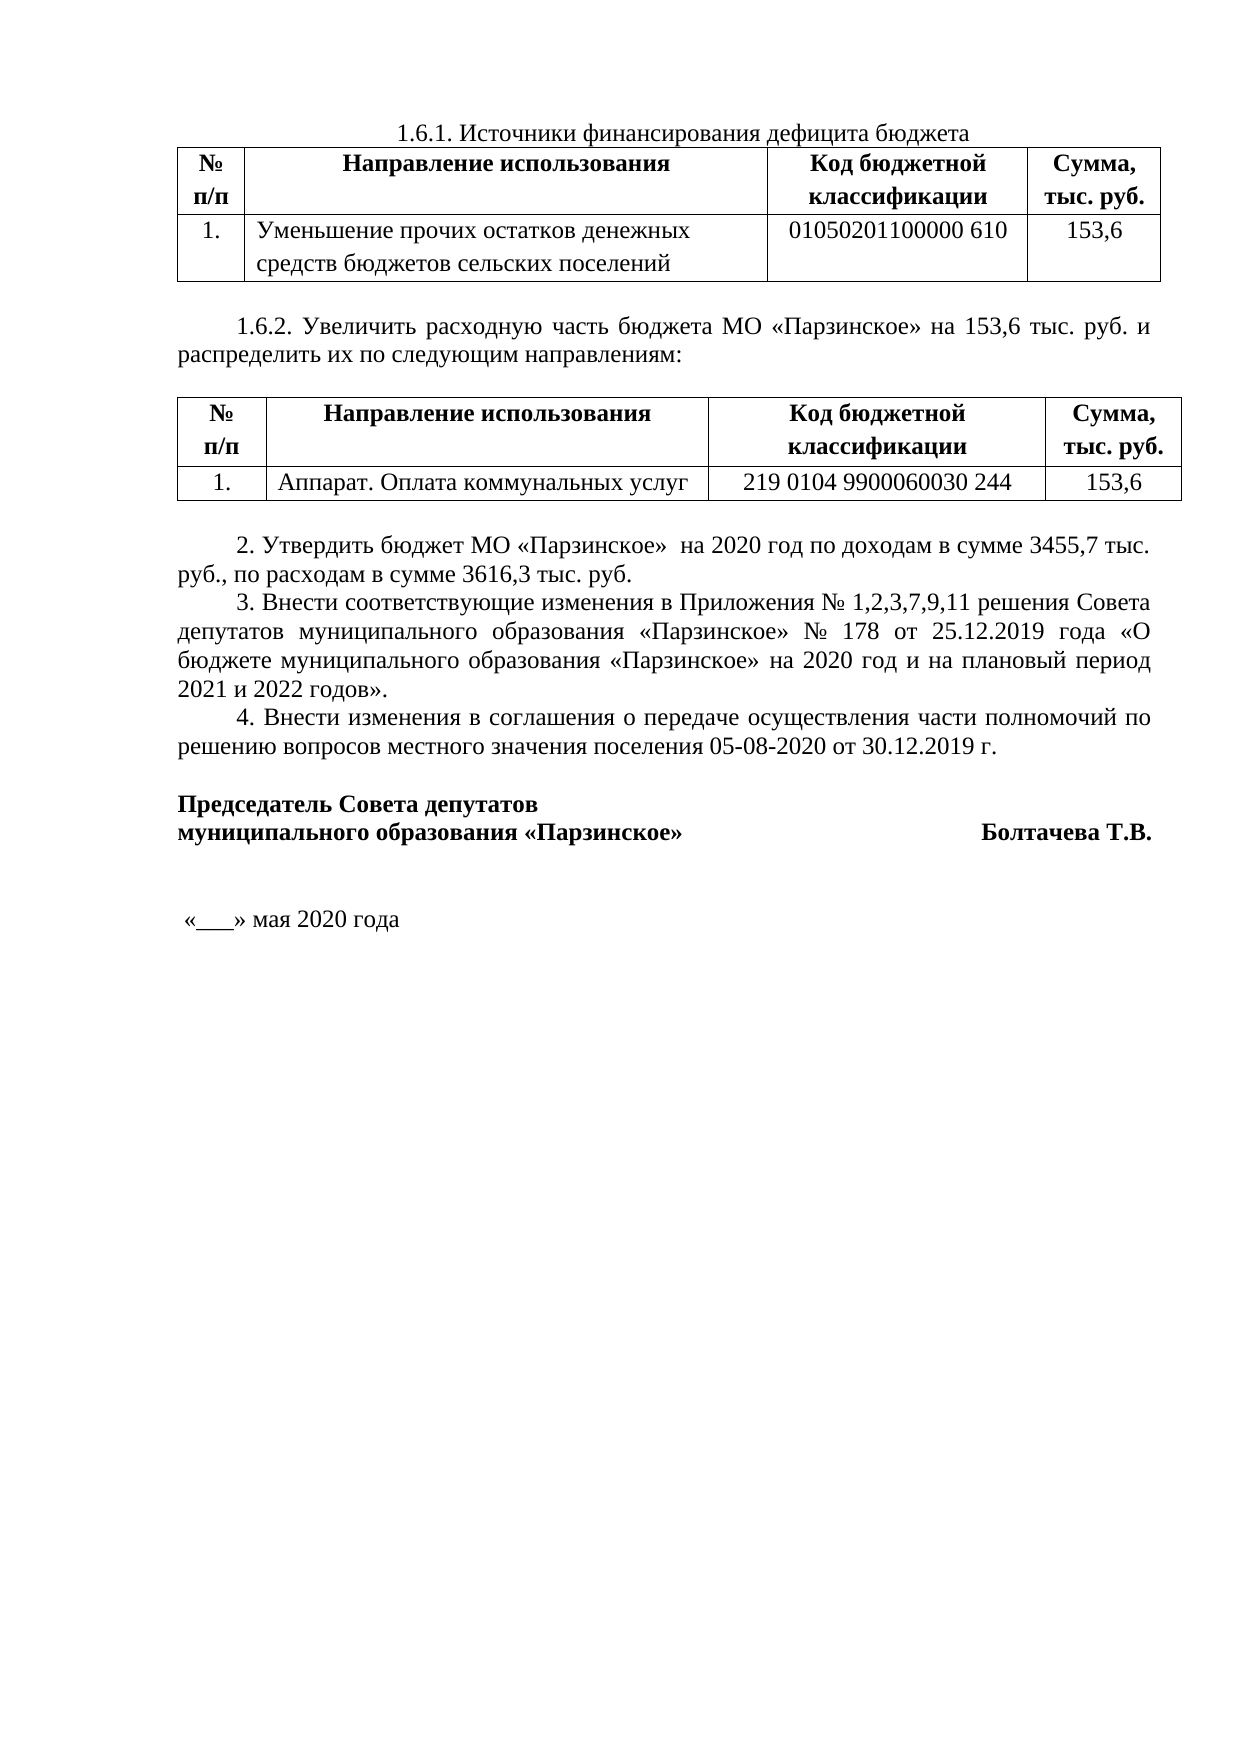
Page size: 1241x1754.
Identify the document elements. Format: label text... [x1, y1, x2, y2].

table_cell 1. [178, 215, 244, 281]
text Председатель Совета депутатов [177, 789, 1171, 817]
text 1.6.2. Увеличить расходную часть бюджета МО «Парзинское» на 153,6 тыс. руб. и распределить их по следующим направлениям: [177, 311, 1152, 368]
table_cell 1. [178, 467, 266, 500]
table_cell Аппарат. Оплата коммунальных услуг [267, 467, 708, 500]
list 1.6.1. Источники финансирования дефицита бюджета [177, 118, 1152, 147]
table_header № п/п [178, 148, 244, 214]
table_cell Уменьшение прочих остатков денежных средств бюджетов сельских поселений [245, 215, 767, 281]
text «___» мая 2020 года [177, 904, 1152, 932]
table_header Код бюджетной классификации [768, 148, 1027, 214]
table_header Сумма, тыс. руб. [1028, 148, 1160, 214]
table_header Направление использования [245, 148, 767, 214]
text 3. Внести соответствующие изменения в Приложения № 1,2,3,7,9,11 решения Совета депутатов муниципального образования «Парзинское» № 178 от 25.12.2019 года «О бюджете муниципального образования «Парзинское» на 2020 год и на плановый период 2021 и 2022 годов». [177, 587, 1152, 702]
table_header Код бюджетной классификации [709, 398, 1045, 466]
table_header № п/п [178, 398, 266, 466]
table_cell 219 0104 9900060030 244 [709, 467, 1045, 500]
table_header Направление использования [267, 398, 708, 466]
table_cell 01050201100000 610 [768, 215, 1027, 281]
table_cell 153,6 [1046, 467, 1181, 500]
text 4. Внести изменения в соглашения о передаче осуществления части полномочий по решению вопросов местного значения поселения 05-08-2020 от 30.12.2019 г. [177, 702, 1152, 760]
table_header Сумма, тыс. руб. [1046, 398, 1181, 466]
table_cell 153,6 [1028, 215, 1160, 281]
text муниципального образования «Парзинское» Болтачева Т.В. [177, 817, 1171, 846]
text 2. Утвердить бюджет МО «Парзинское» на 2020 год по доходам в сумме 3455,7 тыс. руб., по расходам в сумме 3616,3 тыс. руб. [177, 530, 1152, 587]
